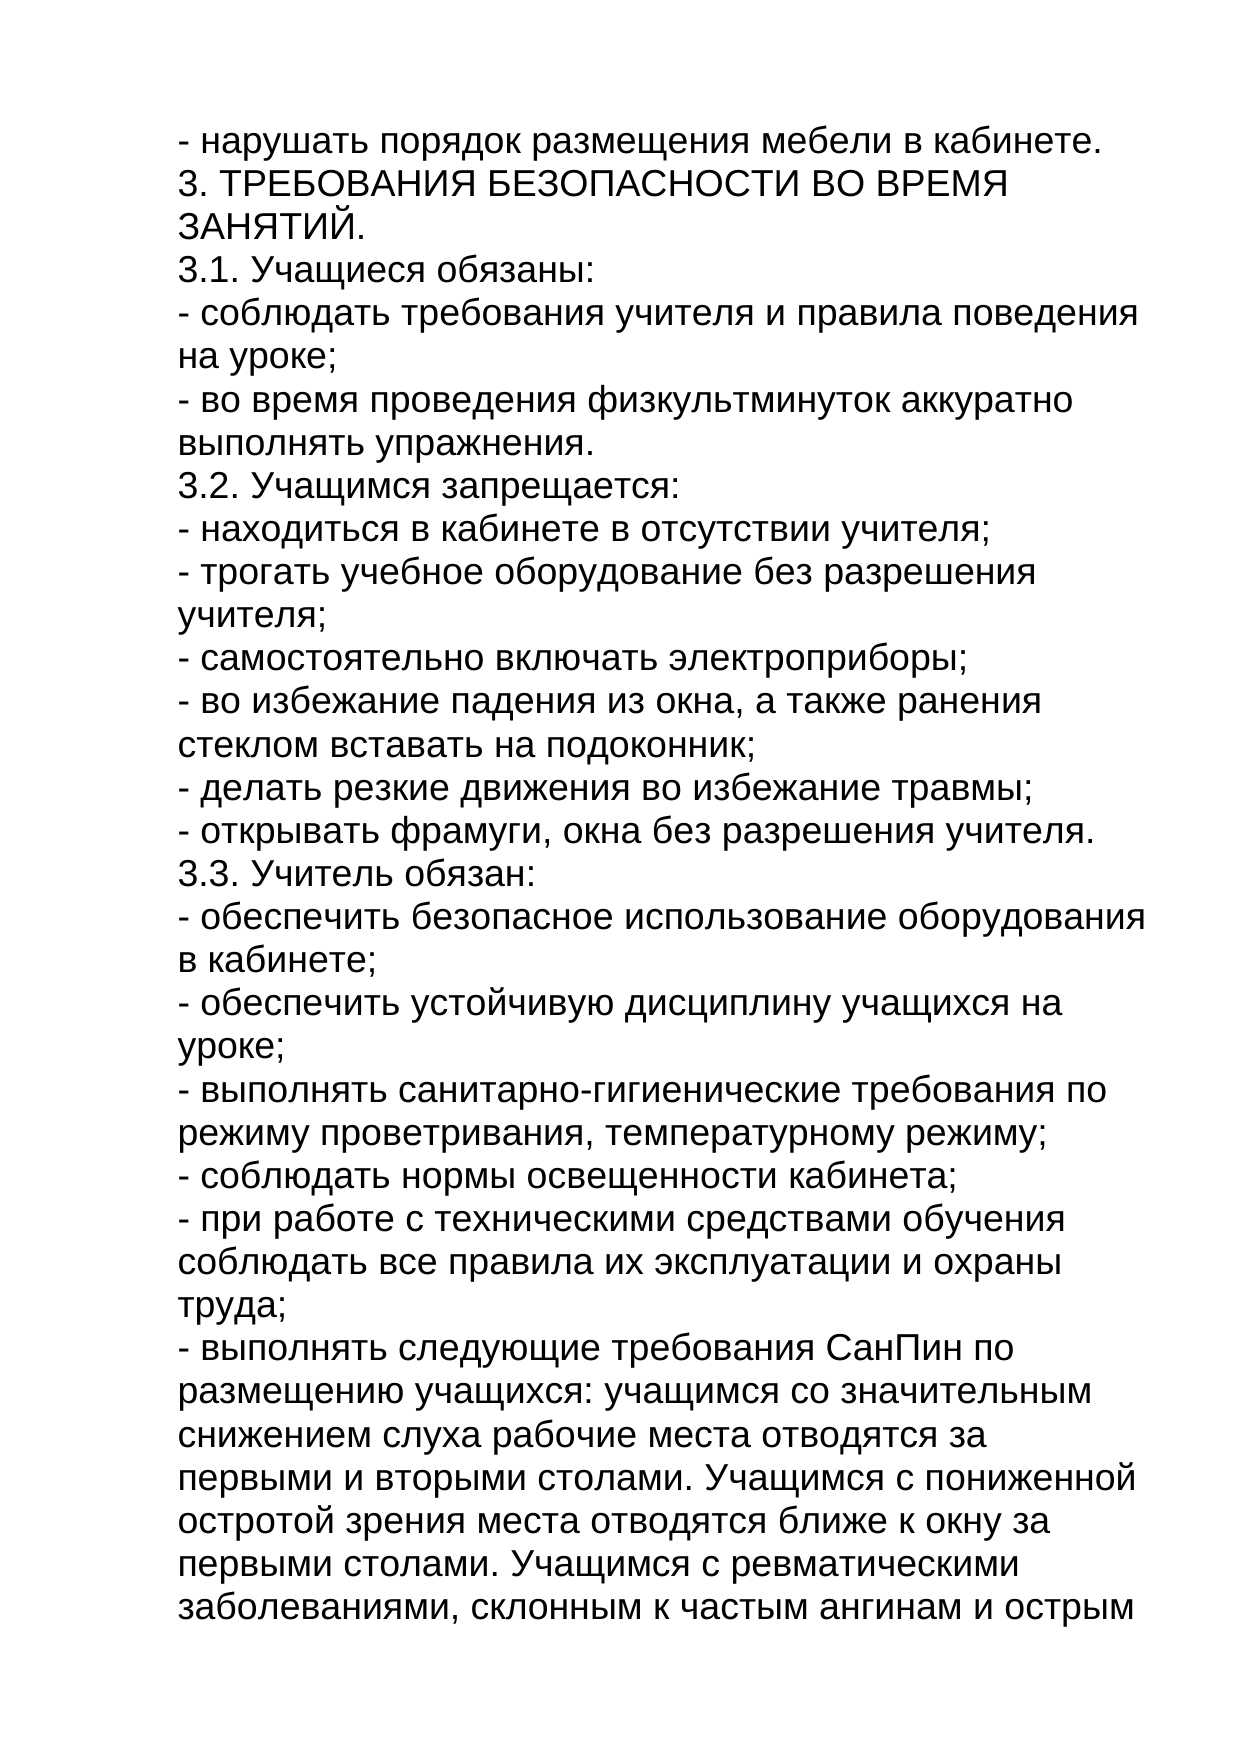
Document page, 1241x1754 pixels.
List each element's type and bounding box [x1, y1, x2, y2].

text [177, 118, 1152, 1627]
